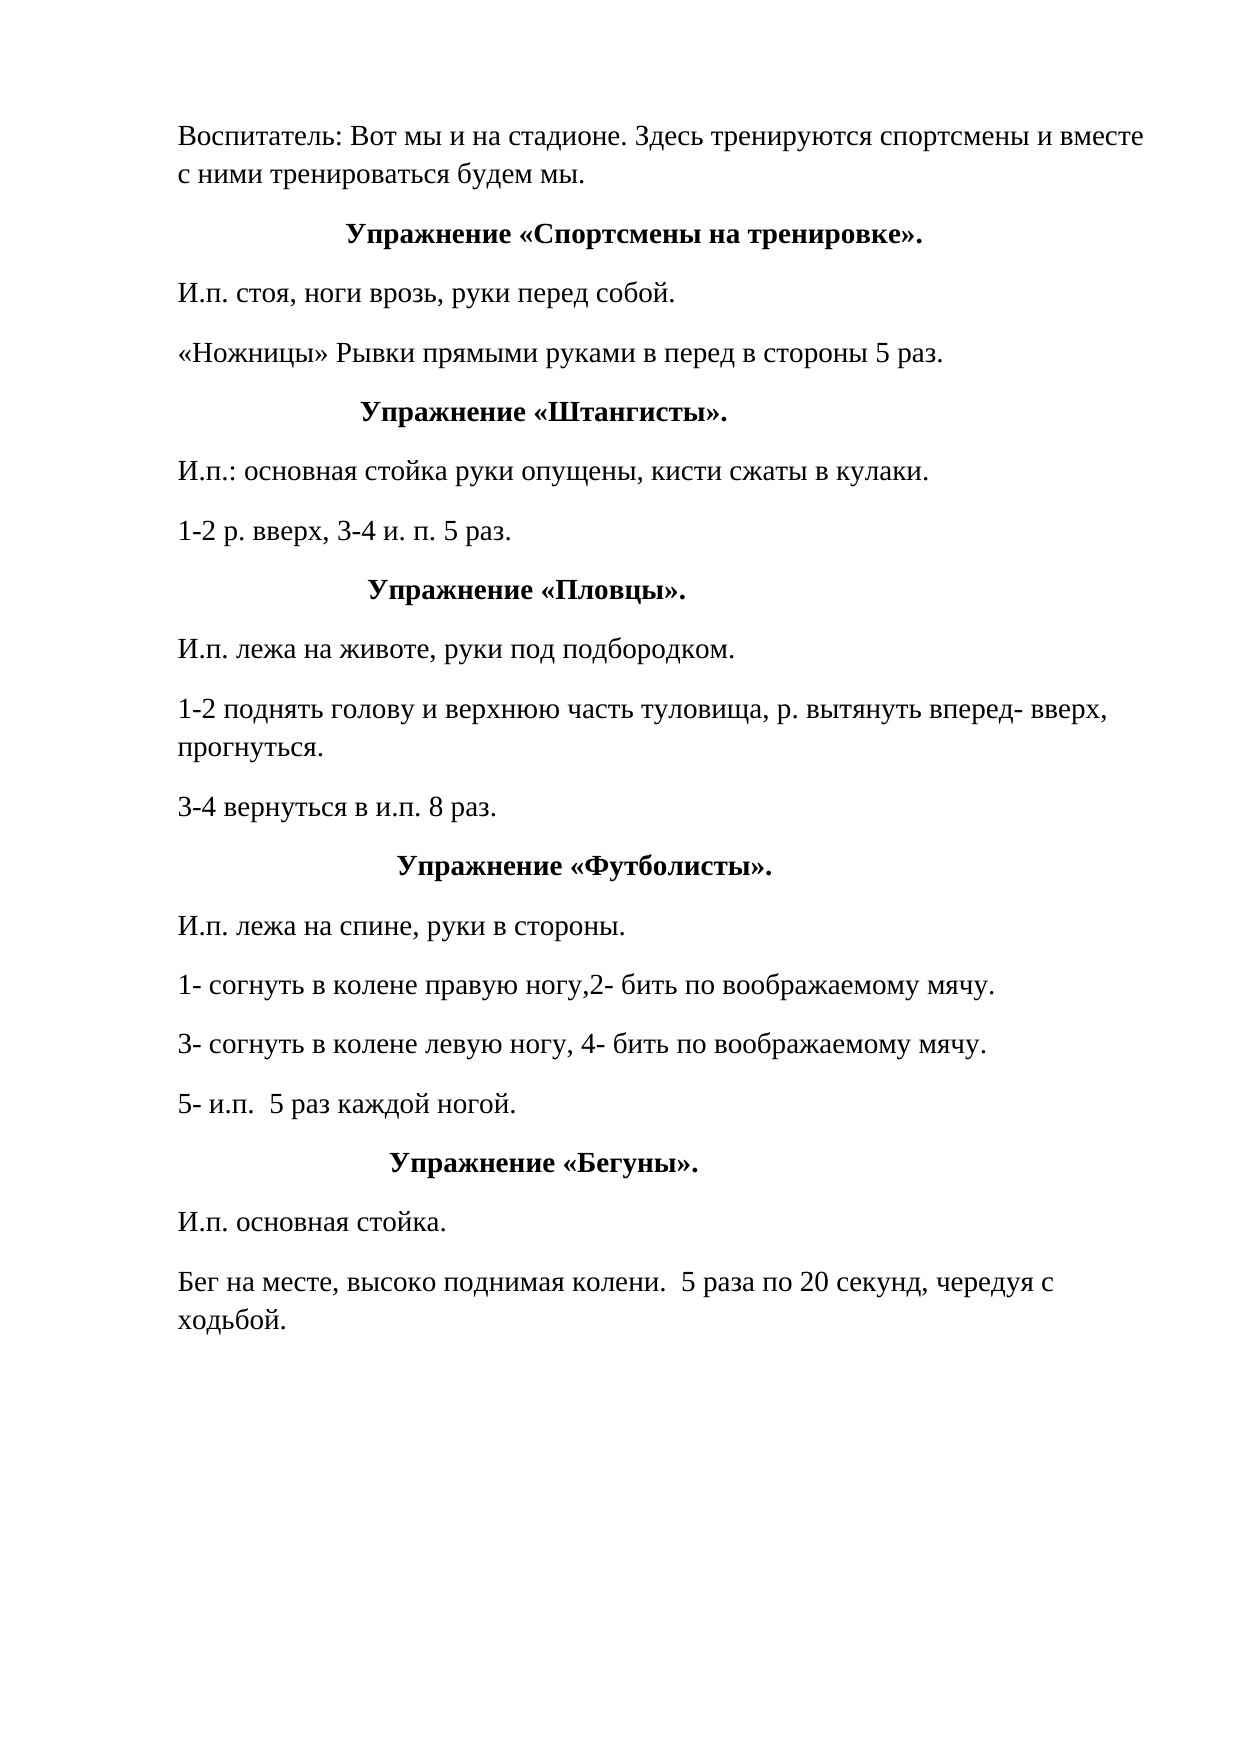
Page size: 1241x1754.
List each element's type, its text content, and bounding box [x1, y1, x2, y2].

text Упражнение «Бегуны». [177, 1145, 1152, 1179]
text 5- и.п. 5 раз каждой ногой. [177, 1086, 1152, 1119]
text И.п. стоя, ноги врозь, руки перед собой. [177, 275, 1152, 309]
text И.п. лежа на животе, руки под подбородком. [177, 632, 1152, 665]
text Воспитатель: Вот мы и на стадионе. Здесь тренируются спортсмены и вместе с ними тренироваться будем мы. [177, 118, 1152, 190]
text 1-2 р. вверх, 3-4 и. п. 5 раз. [177, 513, 1152, 546]
text И.п. лежа на спине, руки в стороны. [177, 908, 1152, 941]
text 3- согнуть в колене левую ногу, 4- бить по воображаемому мячу. [177, 1026, 1152, 1060]
text 1-2 поднять голову и верхнюю часть туловища, р. вытянуть вперед- вверх, прогнуться. [177, 691, 1152, 763]
text 3-4 вернуться в и.п. 8 раз. [177, 789, 1152, 822]
text «Ножницы» Рывки прямыми руками в перед в стороны 5 раз. [177, 335, 1152, 368]
text Упражнение «Пловцы». [177, 572, 1152, 606]
text Упражнение «Спортсмены на тренировке». [177, 216, 1152, 249]
text Бег на месте, высоко поднимая колени. 5 раза по 20 секунд, чередуя с ходьбой. [177, 1264, 1152, 1336]
text Упражнение «Футболисты». [177, 848, 1152, 882]
text И.п. основная стойка. [177, 1204, 1152, 1238]
text Упражнение «Штангисты». [177, 394, 1152, 428]
text 1- согнуть в колене правую ногу,2- бить по воображаемому мячу. [177, 967, 1152, 1001]
text И.п.: основная стойка руки опущены, кисти сжаты в кулаки. [177, 453, 1152, 487]
